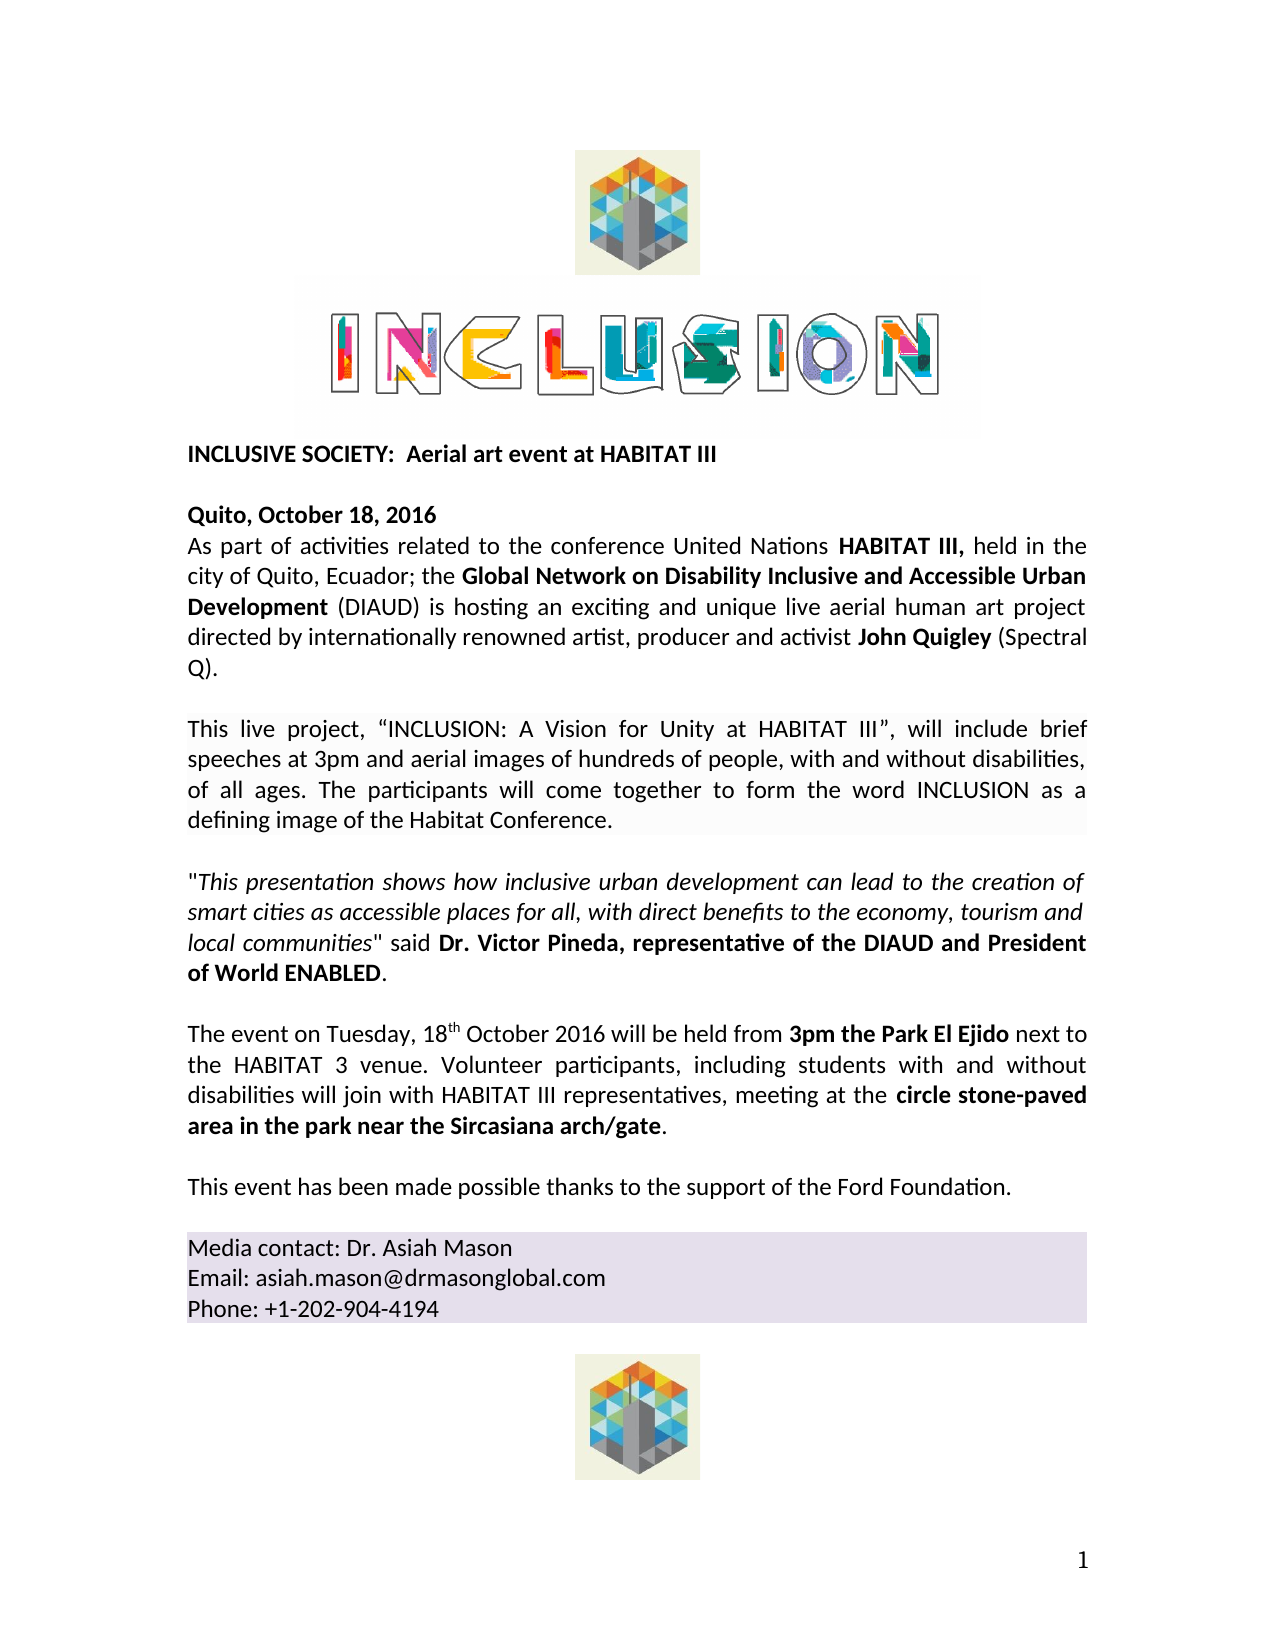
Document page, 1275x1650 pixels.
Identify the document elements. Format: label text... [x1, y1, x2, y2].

text Media contact: Dr. Asiah Mason [187, 1232, 1087, 1262]
text "This presentation shows how inclusive urban development can lead to the creation of smart cities as accessible places for all, with direct benefits to the economy, tourism and local communities" said Dr. Victor Pineda, representative of the DIAUD and President of World ENABLED. [187, 866, 1087, 988]
picture [294, 150, 981, 439]
text As part of activities related to the conference United Nations HABITAT III, held in the city of Quito, Ecuador; the Global Network on Disability Inclusive and Accessible Urban Development (DIAUD) is hosting an exciting and unique live aerial human art project directed by internationally renowned artist, producer and activist John Quigley (Spectral Q). [187, 530, 1087, 683]
text This event has been made possible thanks to the support of the Ford Foundation. [187, 1171, 1087, 1201]
text Email: asiah.mason@drmasonglobal.com [187, 1262, 1087, 1293]
text Quito, October 18, 2016 [187, 499, 1087, 530]
text INCLUSIVE SOCIETY: Aerial art event at HABITAT III [187, 438, 1087, 469]
picture [575, 1354, 700, 1480]
text This live project, “INCLUSION: A Vision for Unity at HABITAT III”, will include brief speeches at 3pm and aerial images of hundreds of people, with and without disabilities, of all ages. The participants will come together to form the word INCLUSION as a defining image of the Habitat Conference. [187, 713, 1087, 835]
text Phone: +1-202-904-4194 [187, 1293, 1087, 1323]
text The event on Tuesday, 18th October 2016 will be held from 3pm the Park El Ejido next to the HABITAT 3 venue. Volunteer participants, including students with and without disabilities will join with HABITAT III representatives, meeting at the circle stone-paved area in the park near the Sircasiana arch/gate. [187, 1018, 1087, 1140]
